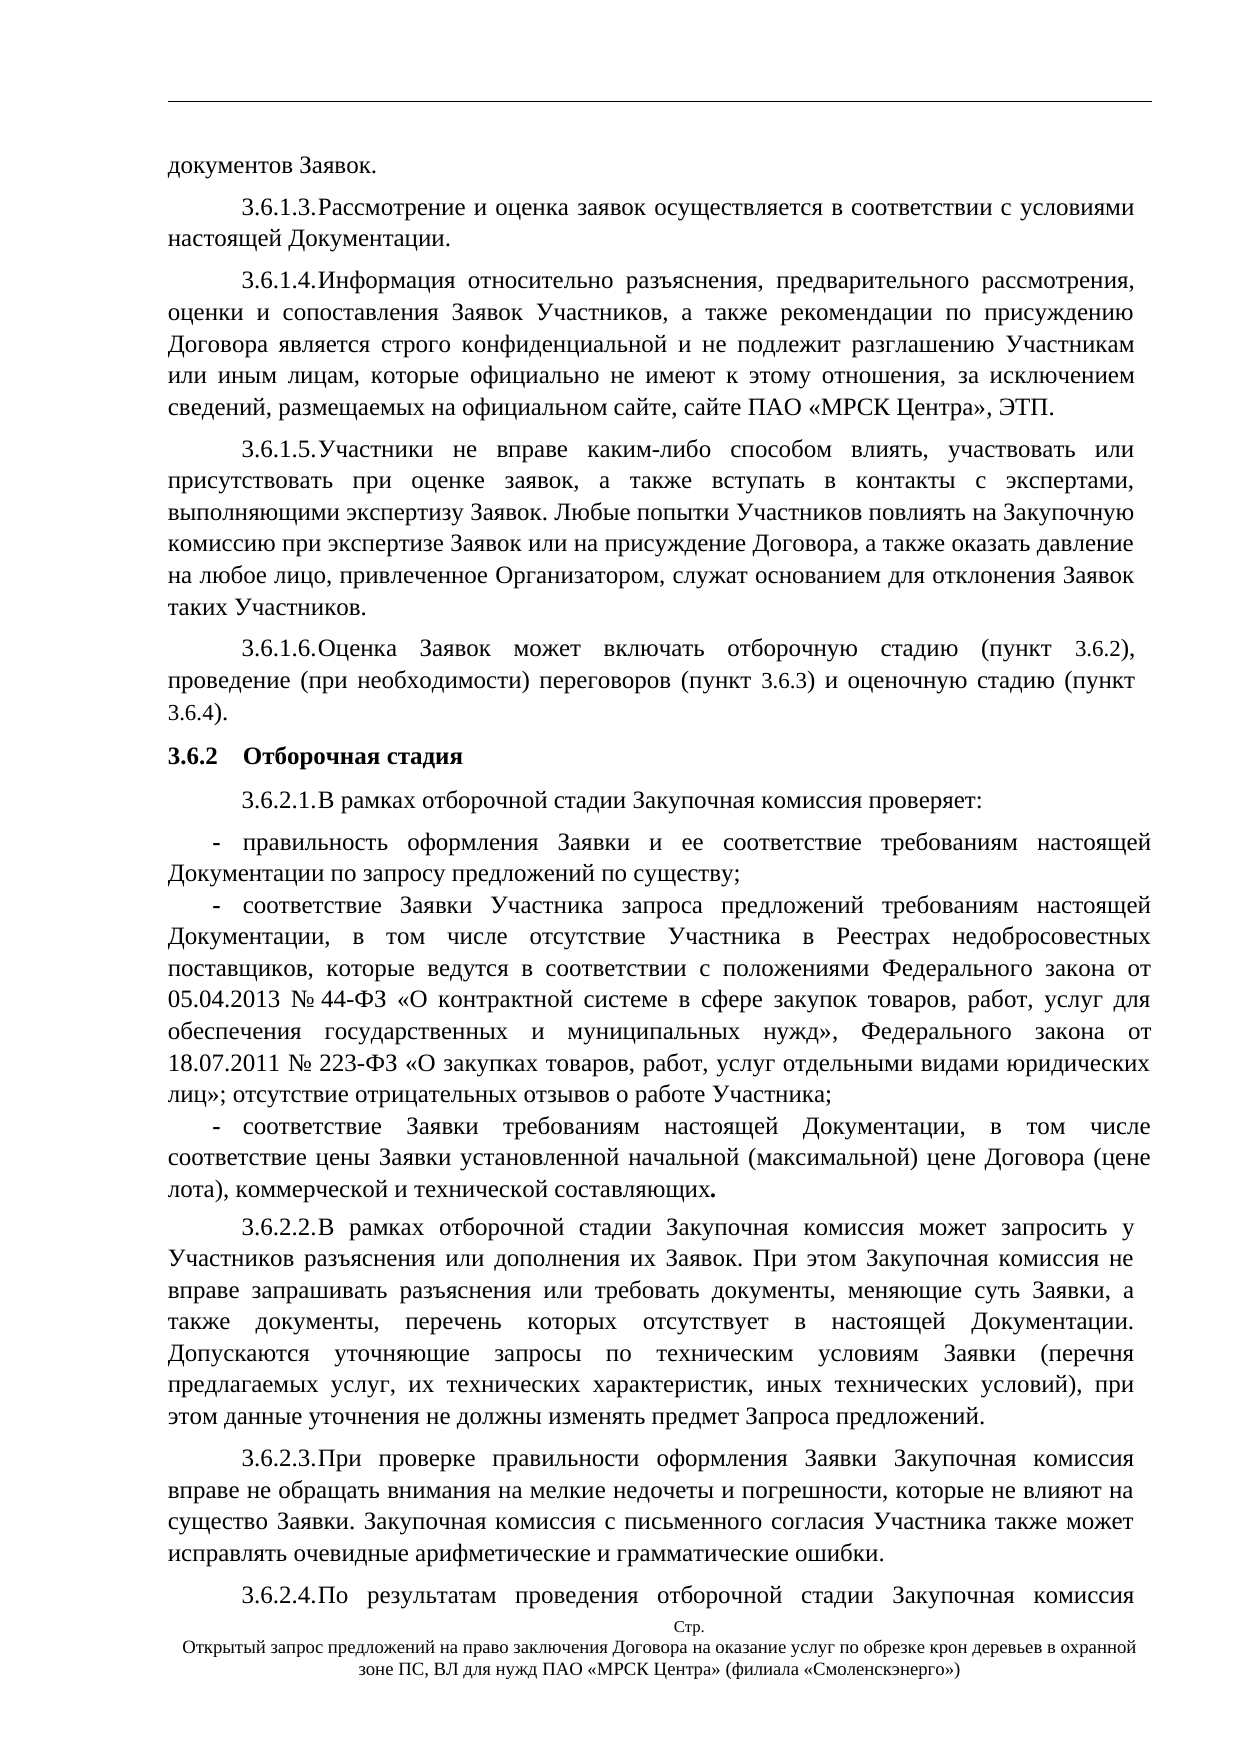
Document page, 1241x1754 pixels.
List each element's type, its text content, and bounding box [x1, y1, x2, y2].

list Участники не вправе каким-либо способом влиять, участвовать или присутствовать при оценке заявок, а также вступать в контакты с экспертами, выполняющими экспертизу Заявок. Любые попытки Участников повлиять на Закупочную комиссию при экспертизе Заявок или на присуждение Договора, а также оказать давление на любое лицо, привлеченное Организатором, служат основанием для отклонения Заявок таких Участников. [168, 434, 1135, 620]
list правильность оформления Заявки и ее соответствие требованиям настоящей Документации по запросу предложений по существу; [168, 827, 1152, 887]
subtitle Отборочная стадия [168, 741, 1152, 769]
list Рассмотрение и оценка заявок осуществляется в соответствии с условиями настоящей Документации. [168, 192, 1135, 252]
list В рамках отборочной стадии Закупочная комиссия проверяет: [168, 785, 1135, 813]
list соответствие Заявки требованиям настоящей Документации, в том числе соответствие цены Заявки установленной начальной (максимальной) цене Договора (цене лота), коммерческой и технической составляющих. [168, 1111, 1152, 1203]
list Оценка Заявок может включать отборочную стадию (пункт 3.6.2), проведение (при необходимости) переговоров (пункт 3.6.3) и оценочную стадию (пункт 3.6.4). [168, 633, 1135, 725]
list В рамках отборочной стадии Закупочная комиссия может запросить у Участников разъяснения или дополнения их Заявок. При этом Закупочная комиссия не вправе запрашивать разъяснения или требовать документы, меняющие суть Заявки, а также документы, перечень которых отсутствует в настоящей Документации. Допускаются уточняющие запросы по техническим условиям Заявки (перечня предлагаемых услуг, их технических характеристик, иных технических условий), при этом данные уточнения не должны изменять предмет Запроса предложений. [168, 1212, 1135, 1430]
list При проверке правильности оформления Заявки Закупочная комиссия вправе не обращать внимания на мелкие недочеты и погрешности, которые не влияют на существо Заявки. Закупочная комиссия с письменного согласия Участника также может исправлять очевидные арифметические и грамматические ошибки. [168, 1443, 1135, 1567]
list Информация относительно разъяснения, предварительного рассмотрения, оценки и сопоставления Заявок Участников, а также рекомендации по присуждению Договора является строго конфиденциальной и не подлежит разглашению Участникам или иным лицам, которые официально не имеют к этому отношения, за исключением сведений, размещаемых на официальном сайте, сайте ПАО «МРСК Центра», ЭТП. [168, 266, 1135, 421]
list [168, 1580, 1135, 1608]
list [168, 150, 1135, 179]
list соответствие Заявки Участника запроса предложений требованиям настоящей Документации, в том числе отсутствие Участника в Реестрах недобросовестных поставщиков, которые ведутся в соответствии с положениями Федерального закона от 05.04.2013 № 44-ФЗ «О контрактной системе в сфере закупок товаров, работ, услуг для обеспечения государственных и муниципальных нужд», Федерального закона от 18.07.2011 № 223-ФЗ «О закупках товаров, работ, услуг отдельными видами юридических лиц»; отсутствие отрицательных отзывов о работе Участника; [168, 890, 1152, 1108]
